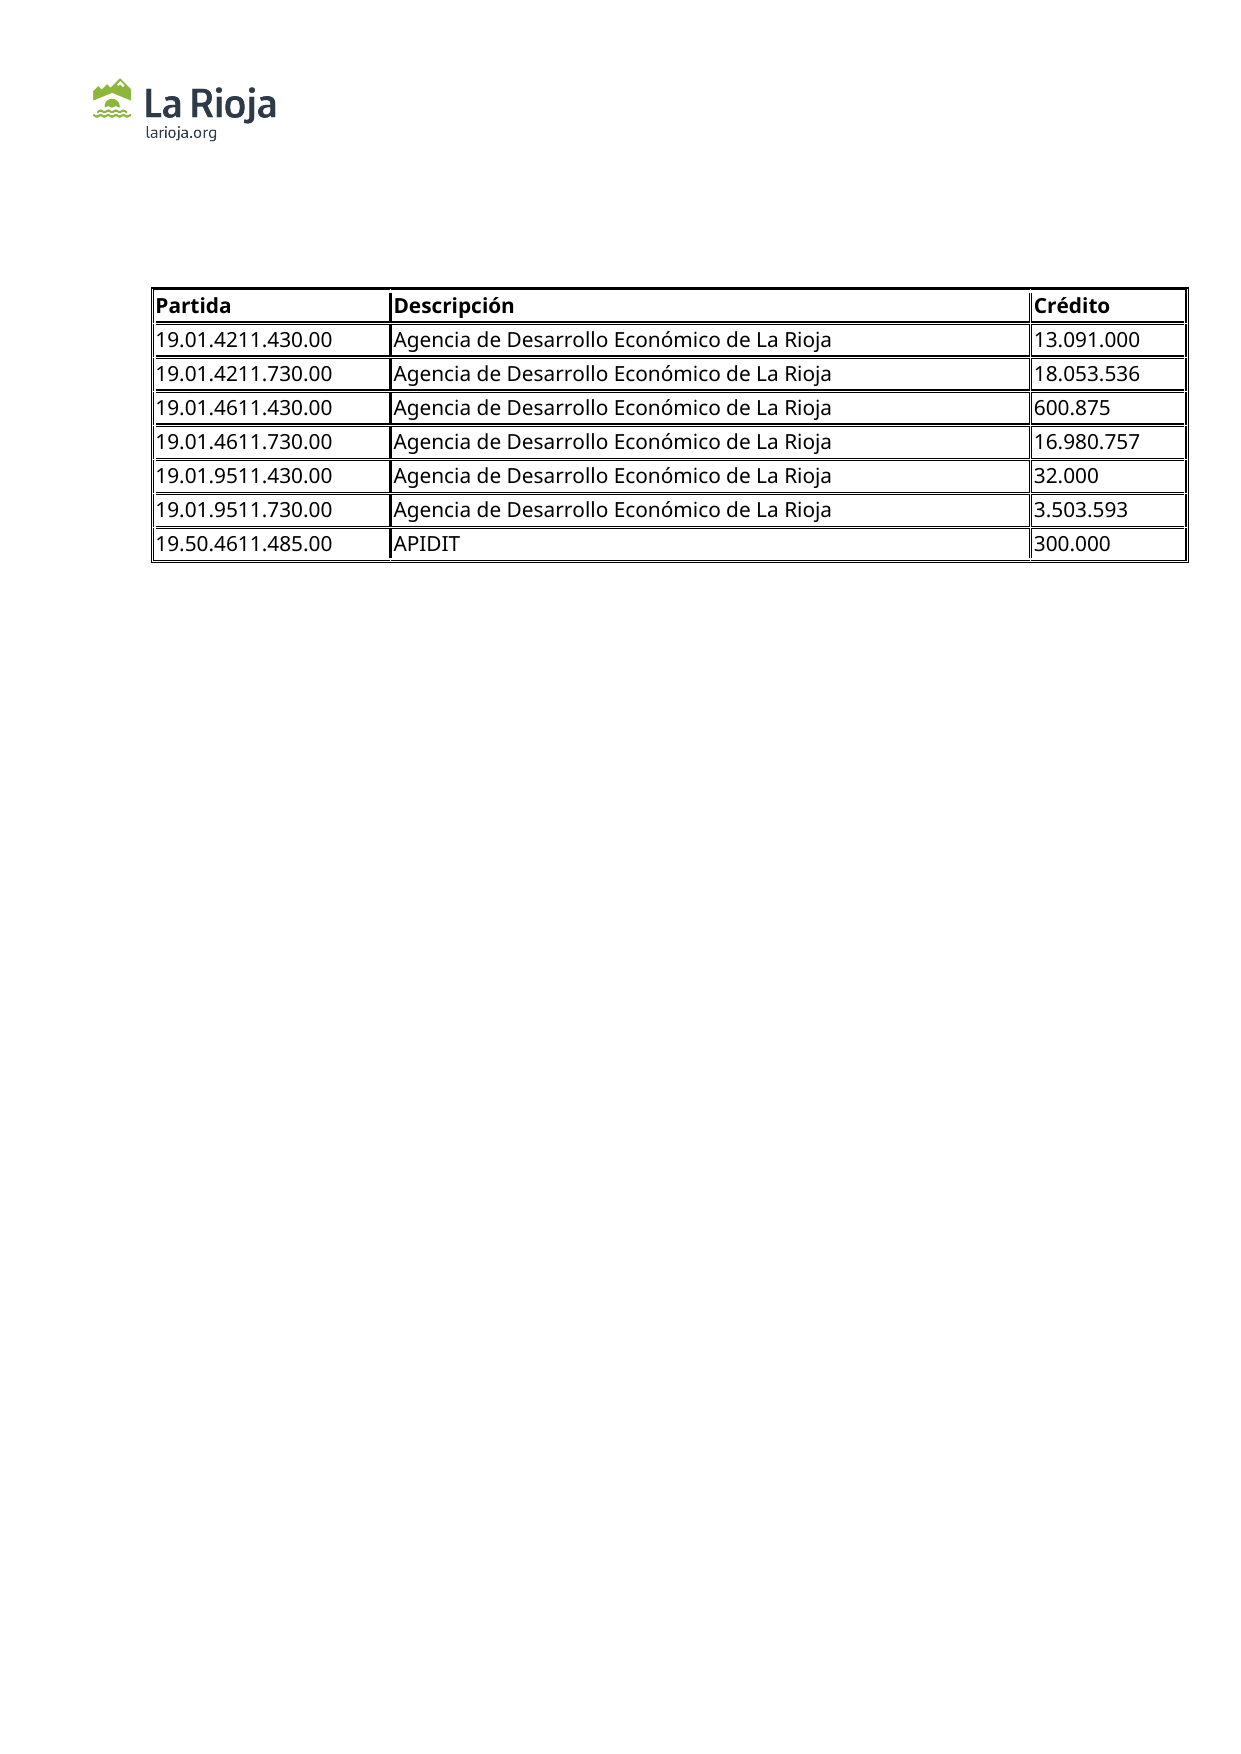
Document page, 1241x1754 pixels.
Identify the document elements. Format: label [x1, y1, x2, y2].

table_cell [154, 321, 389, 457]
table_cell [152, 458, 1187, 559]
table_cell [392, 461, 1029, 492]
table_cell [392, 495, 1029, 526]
picture [0, 0, 1241, 237]
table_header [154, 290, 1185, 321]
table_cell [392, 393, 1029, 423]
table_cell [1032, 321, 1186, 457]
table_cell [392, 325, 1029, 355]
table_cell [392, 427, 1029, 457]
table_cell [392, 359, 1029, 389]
